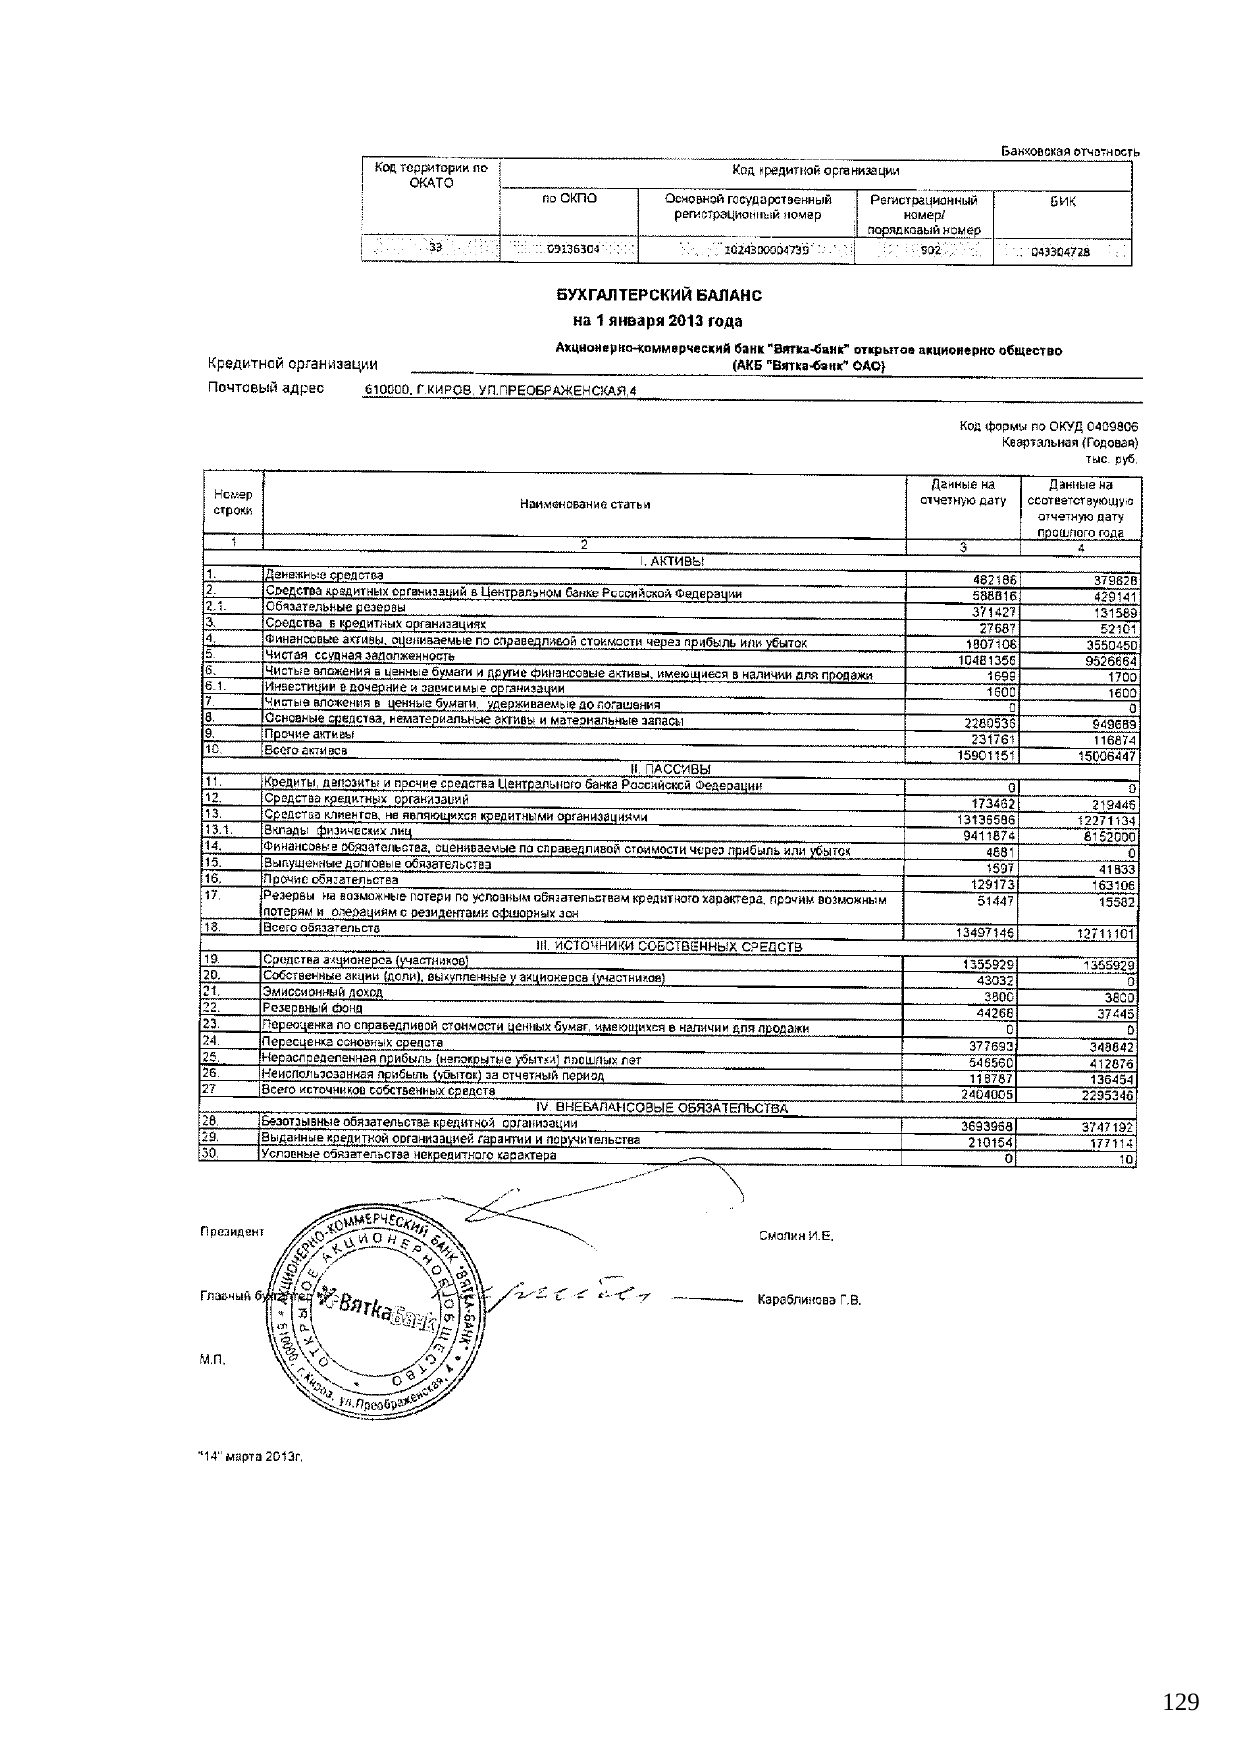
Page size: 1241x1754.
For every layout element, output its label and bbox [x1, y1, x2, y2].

picture [45, 53, 1189, 1655]
